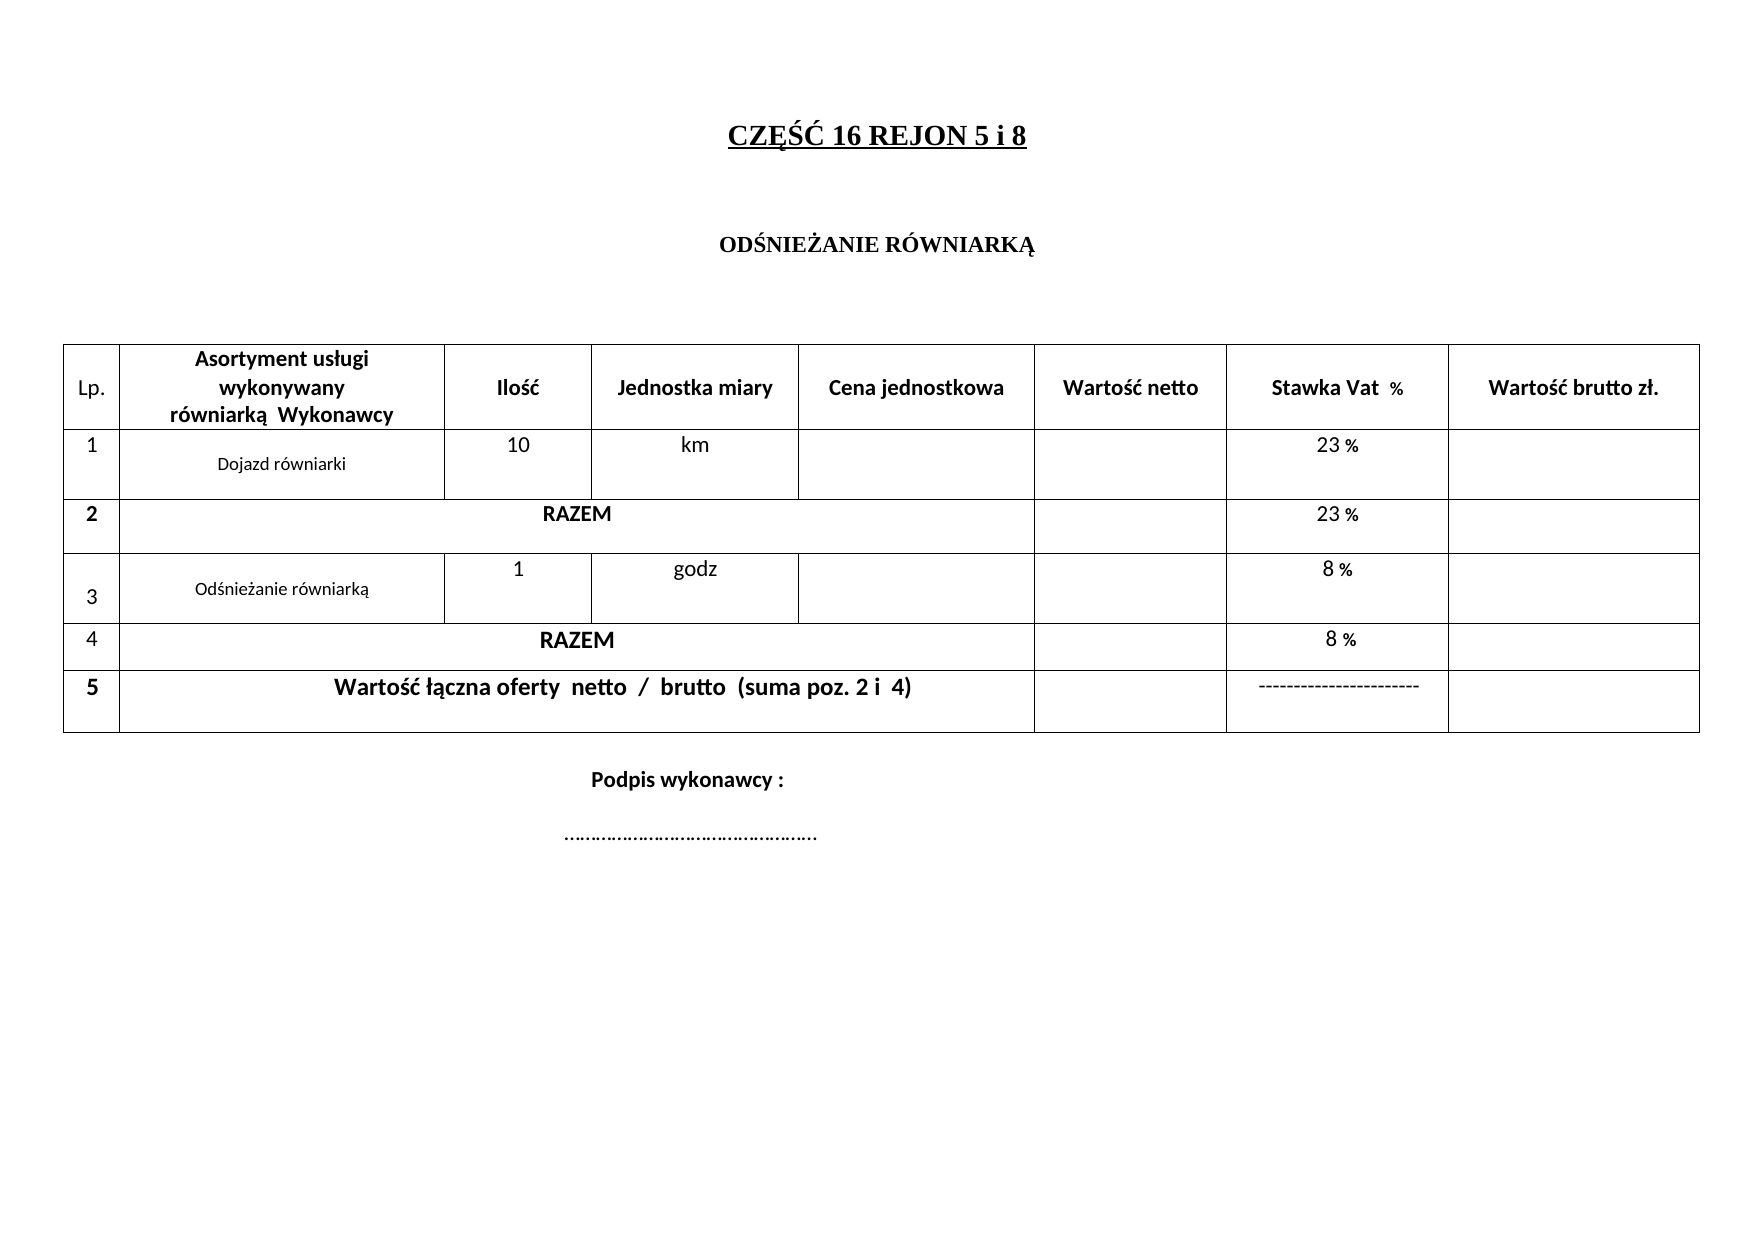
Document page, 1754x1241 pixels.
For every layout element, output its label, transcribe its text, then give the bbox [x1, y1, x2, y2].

table_header Stawka Vat % [1227, 345, 1448, 429]
table_cell 8 % [1227, 554, 1448, 623]
table_cell Dojazd równiarki [120, 430, 444, 498]
table_cell 23 % [1227, 430, 1448, 498]
table_header Cena jednostkowa [799, 345, 1034, 429]
table_header Jednostka miary [592, 345, 798, 429]
table_cell 10 [445, 430, 591, 498]
table_header Ilość [445, 345, 591, 429]
table_header Asortyment usługi wykonywany równiarką Wykonawcy [120, 345, 444, 429]
table_cell RAZEM [120, 500, 1034, 553]
table_cell [1449, 554, 1699, 623]
text CZĘŚĆ 16 REJON 5 i 8 [75, 118, 1679, 152]
table_cell [1035, 500, 1226, 553]
table_cell [1035, 671, 1226, 732]
table_cell godz [592, 554, 798, 623]
table_cell RAZEM [120, 624, 1034, 670]
table_cell ----------------------- [1227, 671, 1448, 732]
table_cell 1 [445, 554, 591, 623]
table_cell 5 [64, 671, 119, 732]
table_cell [1449, 624, 1699, 670]
text ………………………………………… [75, 818, 1679, 846]
table_header Lp. [64, 345, 119, 429]
table_cell [1035, 624, 1226, 670]
table_cell 23 % [1227, 500, 1448, 553]
table_cell 3 [64, 554, 119, 623]
table_header Wartość brutto zł. [1449, 345, 1699, 429]
table_cell [1035, 430, 1226, 498]
table_cell [799, 554, 1034, 623]
table_cell [799, 430, 1034, 498]
table_cell 4 [64, 624, 119, 670]
table_cell 2 [64, 500, 119, 553]
table_cell km [592, 430, 798, 498]
table_cell [1449, 671, 1699, 732]
list Podpis wykonawcy : [519, 765, 1679, 793]
table_cell Wartość łączna oferty netto / brutto (suma poz. 2 i 4) [120, 671, 1034, 732]
table_header Wartość netto [1035, 345, 1226, 429]
table_cell 1 [64, 430, 119, 498]
text ODŚNIEŻANIE RÓWNIARKĄ [75, 231, 1679, 257]
table_cell [1035, 554, 1226, 623]
table_cell Odśnieżanie równiarką [120, 554, 444, 623]
table_cell [1449, 430, 1699, 498]
table_cell [1449, 500, 1699, 553]
table_cell 8 % [1227, 624, 1448, 670]
